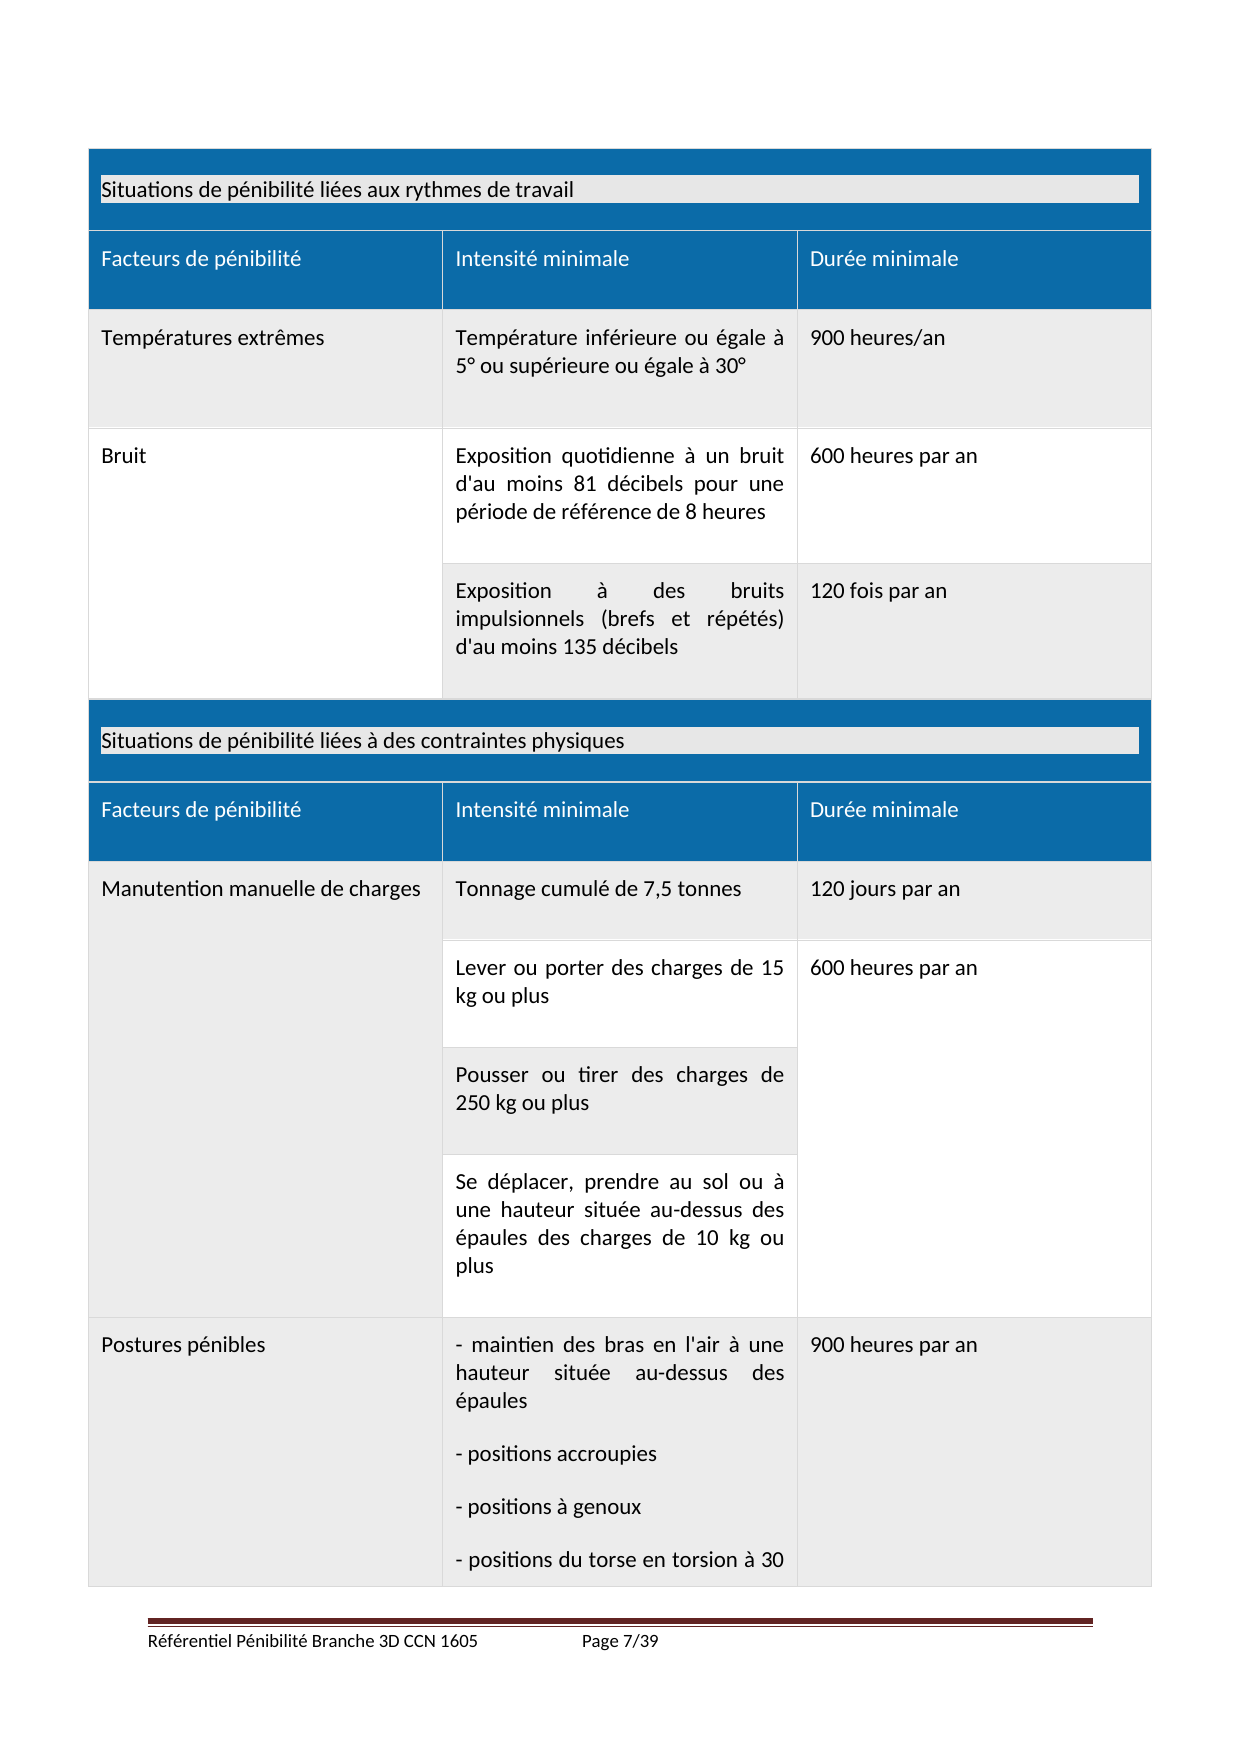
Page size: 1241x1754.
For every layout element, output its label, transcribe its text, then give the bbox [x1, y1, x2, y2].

table_cell Températures extrêmes [89, 310, 442, 427]
table_header Situations de pénibilité liées aux rythmes de travail [89, 149, 1151, 230]
table_header Situations de pénibilité liées à des contraintes physiques [89, 700, 1151, 781]
table_cell Exposition quotidienne à un bruit d'au moins 81 décibels pour une période de référence de 8 heures [443, 429, 797, 563]
table_cell Lever ou porter des charges de 15 kg ou plus [443, 941, 797, 1047]
table_cell Facteurs de pénibilité [89, 783, 442, 861]
table_cell Durée minimale [798, 231, 1151, 309]
table_cell Se déplacer, prendre au sol ou à une hauteur située au-dessus des épaules des charges de 10 kg ou plus [443, 1155, 797, 1317]
table_cell Température inférieure ou égale à 5° ou supérieure ou égale à 30° [443, 310, 797, 427]
table_cell Bruit [89, 429, 442, 698]
table_cell Manutention manuelle de charges [89, 862, 442, 1317]
table_cell Durée minimale [798, 783, 1151, 861]
table_cell Pousser ou tirer des charges de 250 kg ou plus [443, 1048, 797, 1154]
table_cell 600 heures par an [798, 941, 1151, 1317]
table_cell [443, 1318, 797, 1586]
table_cell 900 heures par an [798, 1318, 1151, 1586]
table_cell Intensité minimale [443, 783, 797, 861]
table_cell Intensité minimale [443, 231, 797, 309]
table_cell 120 fois par an [798, 564, 1151, 698]
table_cell 900 heures/an [798, 310, 1151, 427]
table_cell Postures pénibles [89, 1318, 442, 1586]
table_cell Tonnage cumulé de 7,5 tonnes [443, 862, 797, 939]
table_cell 600 heures par an [798, 429, 1151, 563]
table_cell Exposition à des bruits impulsionnels (brefs et répétés) d'au moins 135 décibels [443, 564, 797, 698]
table_cell Facteurs de pénibilité [89, 231, 442, 309]
table_cell 120 jours par an [798, 862, 1151, 939]
